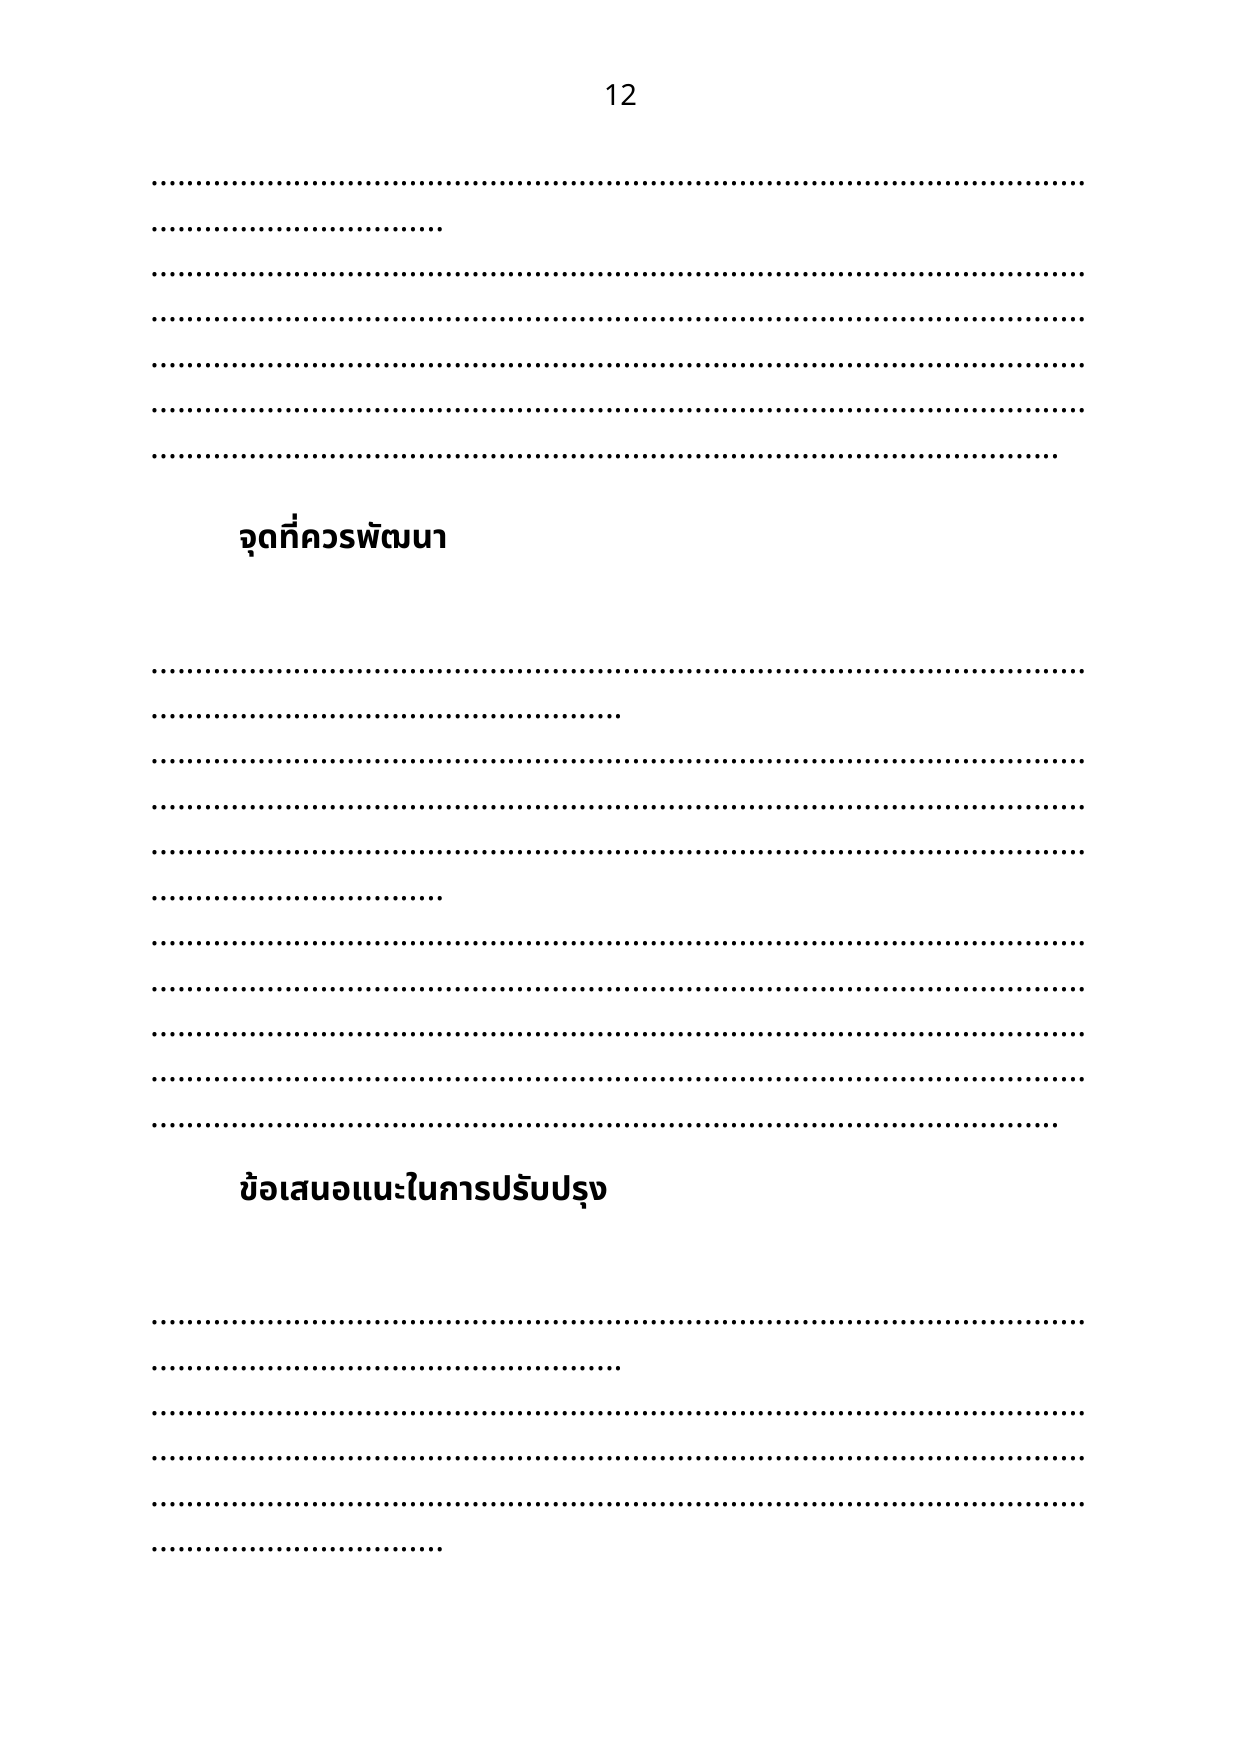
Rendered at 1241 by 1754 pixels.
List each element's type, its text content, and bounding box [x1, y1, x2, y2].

text .......................................................................................................................................................................................................................................................................................................................................................................................................................................................................................................................................... [150, 241, 1090, 468]
text ข้อเสนอแนะในการปรับปรุง [150, 1165, 1090, 1215]
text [150, 1380, 1090, 1561]
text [150, 150, 1090, 241]
text .......................................................................................................................................................................................................................................................................................................................................................................................................................................................................................................................................... [150, 910, 1090, 1137]
text จุดที่ควรพัฒนา [150, 468, 1090, 564]
